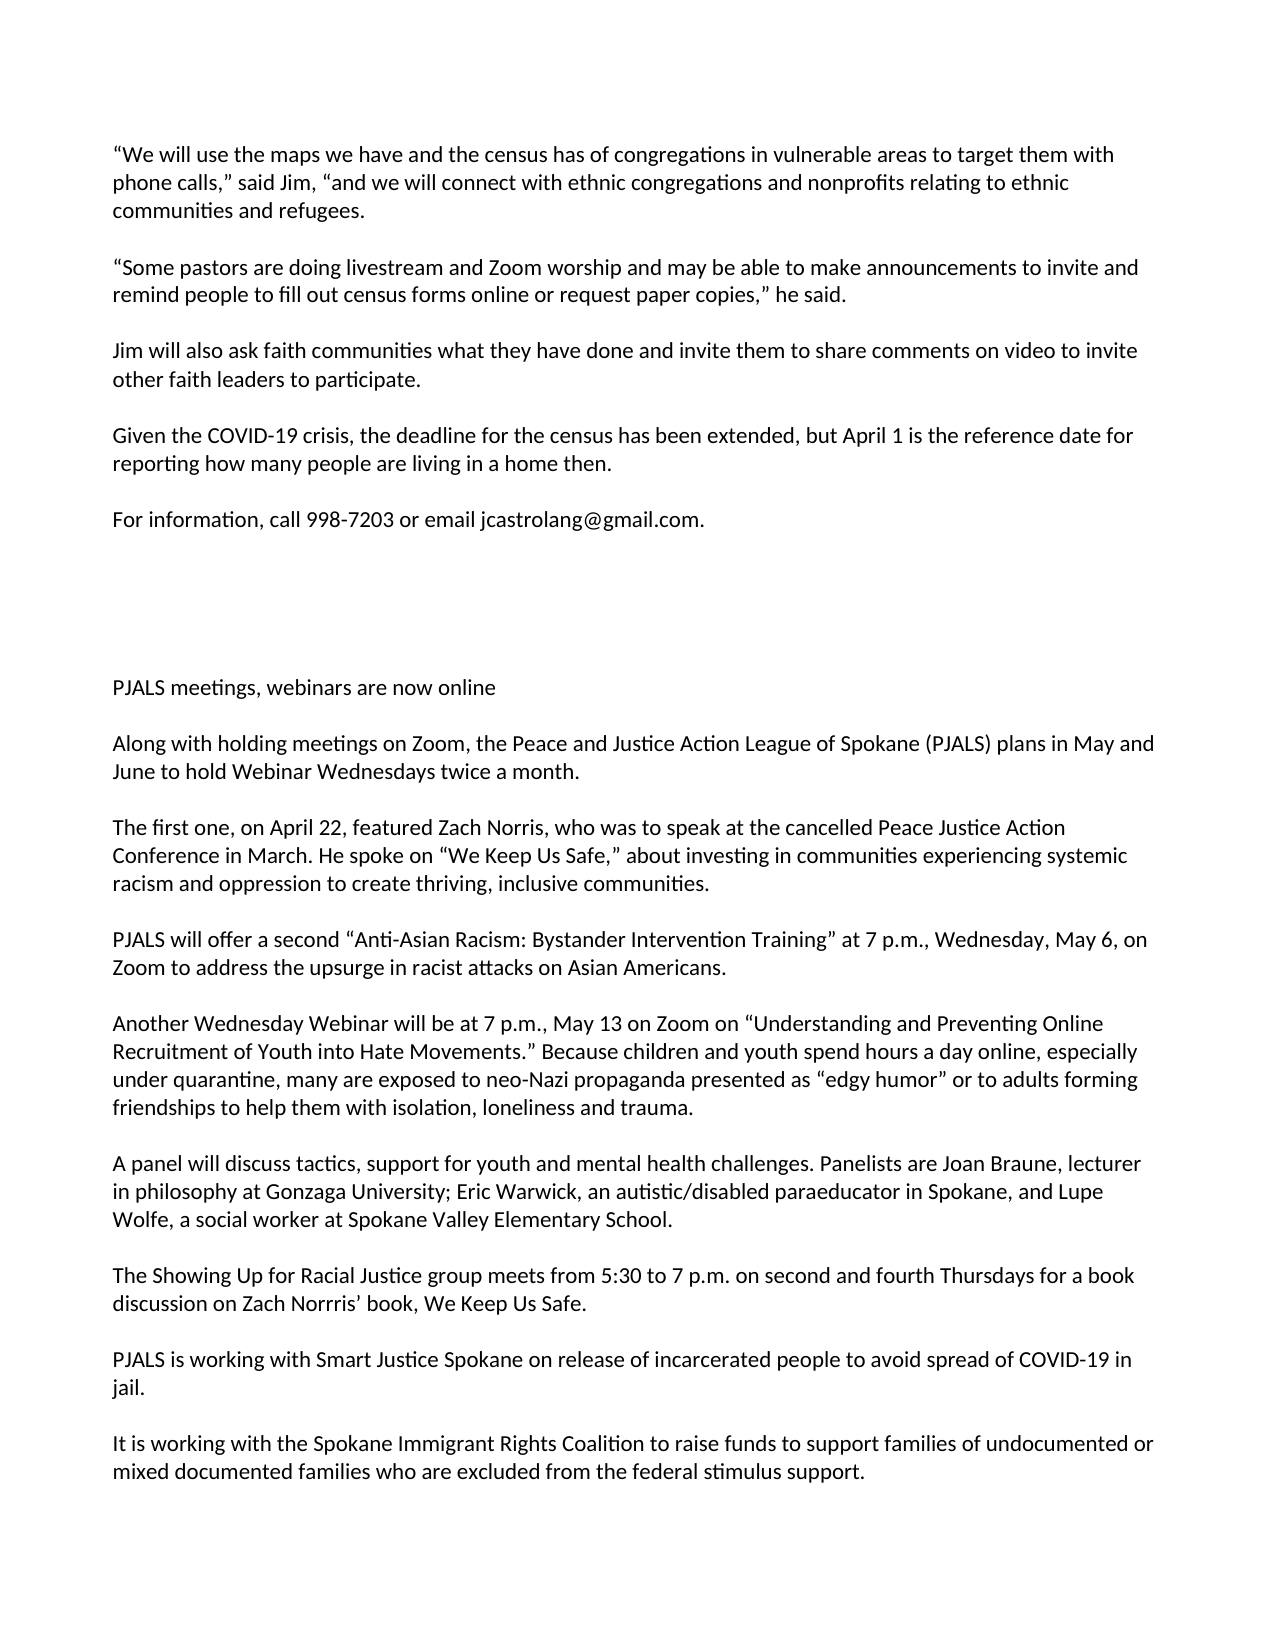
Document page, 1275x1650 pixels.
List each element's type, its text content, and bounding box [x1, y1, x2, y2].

text PJALS meetings, webinars are now online [112, 673, 1162, 701]
text For information, call 998-7203 or email jcastrolang@gmail.com. [112, 505, 1162, 533]
text PJALS will offer a second “Anti-Asian Racism: Bystander Intervention Training” at 7 p.m., Wednesday, May 6, on Zoom to address the upsurge in racist attacks on Asian Americans. [112, 925, 1162, 981]
text A panel will discuss tactics, support for youth and mental health challenges. Panelists are Joan Braune, lecturer in philosophy at Gonzaga University; Eric Warwick, an autistic/disabled paraeducator in Spokane, and Lupe Wolfe, a social worker at Spokane Valley Elementary School. [112, 1149, 1162, 1233]
text It is working with the Spokane Immigrant Rights Coalition to raise funds to support families of undocumented or mixed documented families who are excluded from the federal stimulus support. [112, 1429, 1162, 1486]
text The first one, on April 22, featured Zach Norris, who was to speak at the cancelled Peace Justice Action Conference in March. He spoke on “We Keep Us Safe,” about investing in communities experiencing systemic racism and oppression to create thriving, inclusive communities. [112, 813, 1162, 897]
text Jim will also ask faith communities what they have done and invite them to share comments on video to invite other faith leaders to participate. [112, 337, 1162, 393]
text Given the COVID-19 crisis, the deadline for the census has been extended, but April 1 is the reference date for reporting how many people are living in a home then. [112, 421, 1162, 477]
text “Some pastors are doing livestream and Zoom worship and may be able to make announcements to invite and remind people to fill out census forms online or request paper copies,” he said. [112, 253, 1162, 309]
text The Showing Up for Racial Justice group meets from 5:30 to 7 p.m. on second and fourth Thursdays for a book discussion on Zach Norrris’ book, We Keep Us Safe. [112, 1261, 1162, 1317]
text Along with holding meetings on Zoom, the Peace and Justice Action League of Spokane (PJALS) plans in May and June to hold Webinar Wednesdays twice a month. [112, 729, 1162, 785]
text PJALS is working with Smart Justice Spokane on release of incarcerated people to avoid spread of COVID-19 in jail. [112, 1345, 1162, 1401]
text Another Wednesday Webinar will be at 7 p.m., May 13 on Zoom on “Understanding and Preventing Online Recruitment of Youth into Hate Movements.” Because children and youth spend hours a day online, especially under quarantine, many are exposed to neo-Nazi propaganda presented as “edgy humor” or to adults forming friendships to help them with isolation, loneliness and trauma. [112, 1009, 1162, 1121]
text “We will use the maps we have and the census has of congregations in vulnerable areas to target them with phone calls,” said Jim, “and we will connect with ethnic congregations and nonprofits relating to ethnic communities and refugees. [112, 141, 1162, 224]
